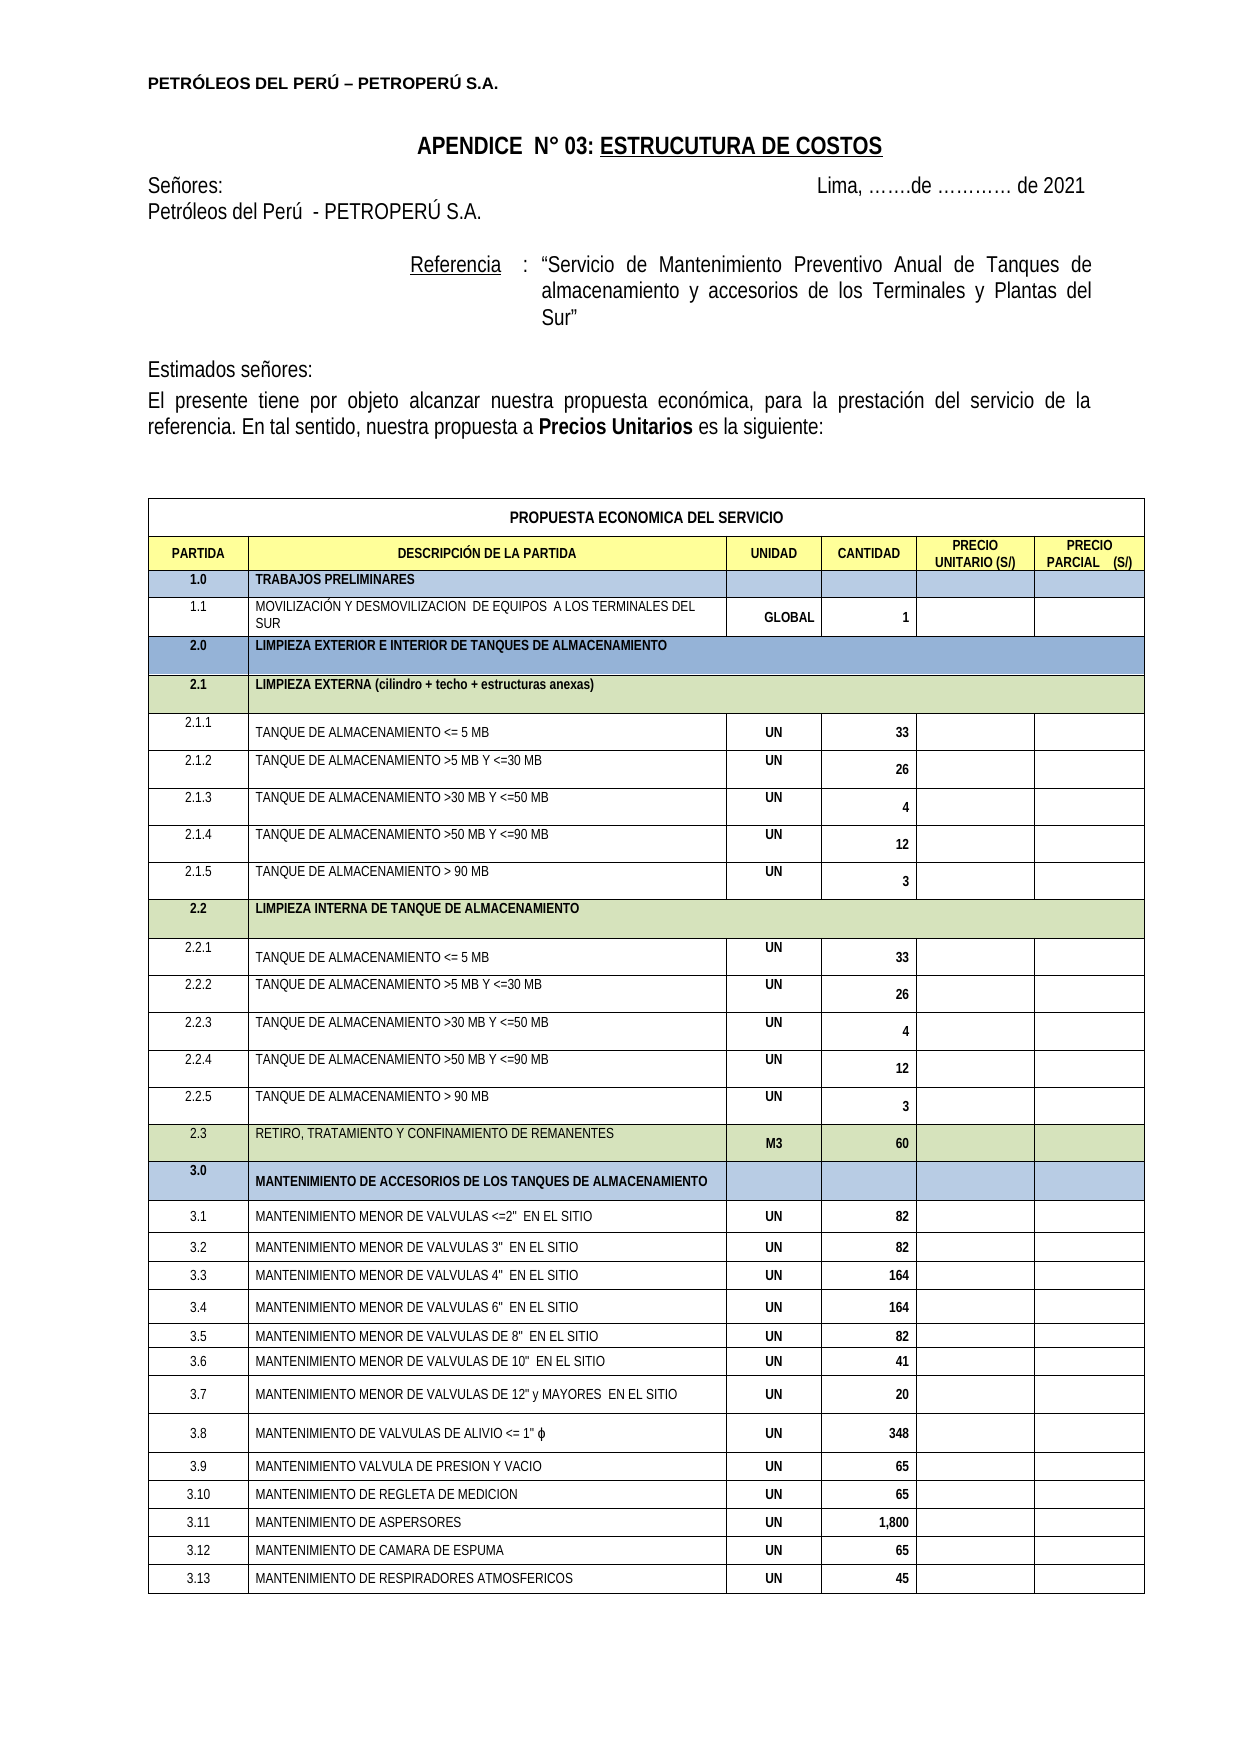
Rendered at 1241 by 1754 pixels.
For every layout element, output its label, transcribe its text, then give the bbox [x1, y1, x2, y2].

table_cell TANQUE DE ALMACENAMIENTO >50 MB Y <=90 MB [249, 1051, 726, 1087]
table_cell [917, 1262, 1034, 1289]
list APENDICE N° 03: ESTRUCUTURA DE COSTOS [207, 131, 1092, 159]
table_cell [822, 1162, 916, 1200]
table_cell [917, 1453, 1034, 1479]
table_cell [917, 1537, 1034, 1563]
table_cell [917, 751, 1034, 788]
table_cell [917, 1088, 1034, 1124]
table_cell 164 [822, 1290, 916, 1323]
table_cell [917, 598, 1034, 636]
table_cell 3.5 [149, 1324, 248, 1347]
table_cell MANTENIMIENTO MENOR DE VALVULAS DE 10" EN EL SITIO [249, 1348, 726, 1374]
table_cell MANTENIMIENTO DE CAMARA DE ESPUMA [249, 1537, 726, 1563]
table_cell UN [727, 1324, 821, 1347]
table_cell 33 [822, 939, 916, 975]
table_cell [1035, 1162, 1144, 1200]
table_cell UN [727, 1051, 821, 1087]
table_cell [1035, 976, 1144, 1012]
text Señores: Lima, …….de ………… de 2021 [148, 172, 1092, 198]
table_cell [917, 826, 1034, 862]
table_cell [1035, 1125, 1144, 1161]
table_cell [1035, 1088, 1144, 1124]
table_cell UN [727, 1453, 821, 1479]
table_cell 3.8 [149, 1414, 248, 1452]
table_cell [917, 1201, 1034, 1232]
table_cell [917, 1051, 1034, 1087]
table_cell 65 [822, 1453, 916, 1479]
table_cell MOVILIZACIÓN Y DESMOVILIZACION DE EQUIPOS A LOS TERMINALES DEL SUR [249, 598, 726, 636]
table_cell RETIRO, TRATAMIENTO Y CONFINAMIENTO DE REMANENTES [249, 1125, 726, 1161]
table_cell TANQUE DE ALMACENAMIENTO >5 MB Y <=30 MB [249, 751, 726, 788]
table_header PROPUESTA ECONOMICA DEL SERVICIO [149, 499, 1144, 536]
table_cell PRECIO UNITARIO (S/) [917, 537, 1034, 570]
table_cell UN [727, 939, 821, 975]
table_cell [917, 1290, 1034, 1323]
table_cell [917, 1348, 1034, 1374]
table_cell TANQUE DE ALMACENAMIENTO > 90 MB [249, 863, 726, 899]
table_cell 12 [822, 1051, 916, 1087]
table_cell 3.13 [149, 1565, 248, 1593]
table_cell [1035, 939, 1144, 975]
table_cell PRECIO PARCIAL (S/) [1035, 537, 1144, 570]
table_cell UN [727, 1509, 821, 1536]
table_cell UN [727, 751, 821, 788]
table_cell [917, 1324, 1034, 1347]
table_cell TANQUE DE ALMACENAMIENTO >30 MB Y <=50 MB [249, 789, 726, 825]
table_cell 82 [822, 1233, 916, 1261]
table_cell [917, 1162, 1034, 1200]
table_cell 3.6 [149, 1348, 248, 1374]
table_cell [1035, 1233, 1144, 1261]
table_cell 4 [822, 789, 916, 825]
table_cell M3 [727, 1125, 821, 1161]
table_cell [1035, 751, 1144, 788]
table_cell UNIDAD [727, 537, 821, 570]
table_cell CANTIDAD [822, 537, 916, 570]
table_cell UN [727, 976, 821, 1012]
table_cell UN [727, 714, 821, 750]
table_cell [727, 1162, 821, 1200]
table_cell GLOBAL [727, 598, 821, 636]
text Petróleos del Perú - PETROPERÚ S.A. [148, 198, 1092, 224]
table_cell UN [727, 1376, 821, 1413]
table_cell [727, 571, 821, 597]
table_cell MANTENIMIENTO MENOR DE VALVULAS DE 8" EN EL SITIO [249, 1324, 726, 1347]
table_cell 2.1.5 [149, 863, 248, 899]
table_cell 2.1.1 [149, 714, 248, 750]
table_cell [917, 1376, 1034, 1413]
table_cell [1035, 1290, 1144, 1323]
table_cell [917, 1481, 1034, 1508]
table_cell UN [727, 1348, 821, 1374]
table_cell [1035, 789, 1144, 825]
table_cell 41 [822, 1348, 916, 1374]
table_cell [1035, 1013, 1144, 1049]
text El presente tiene por objeto alcanzar nuestra propuesta económica, para la prestación del servicio de la referencia. En tal sentido, nuestra propuesta a Precios Unitarios es la siguiente: [148, 387, 1092, 439]
table_cell UN [727, 1013, 821, 1049]
table_cell 164 [822, 1262, 916, 1289]
table_cell [1035, 1537, 1144, 1563]
table_cell [917, 789, 1034, 825]
table_cell 3 [822, 863, 916, 899]
table_cell 2.3 [149, 1125, 248, 1161]
table_cell MANTENIMIENTO DE ACCESORIOS DE LOS TANQUES DE ALMACENAMIENTO [249, 1162, 726, 1200]
table_cell [1035, 1509, 1144, 1536]
table_cell UN [727, 1414, 821, 1452]
table_cell [1035, 1262, 1144, 1289]
table_cell TANQUE DE ALMACENAMIENTO <= 5 MB [249, 939, 726, 975]
table_cell 65 [822, 1537, 916, 1563]
table_cell 26 [822, 751, 916, 788]
table_cell [1035, 1348, 1144, 1374]
table_cell UN [727, 1201, 821, 1232]
table_cell 4 [822, 1013, 916, 1049]
table_cell [1035, 1376, 1144, 1413]
table_cell TANQUE DE ALMACENAMIENTO > 90 MB [249, 1088, 726, 1124]
table_cell 3.11 [149, 1509, 248, 1536]
table_cell 2.2.5 [149, 1088, 248, 1124]
table_cell MANTENIMIENTO MENOR DE VALVULAS 6" EN EL SITIO [249, 1290, 726, 1323]
table_cell LIMPIEZA EXTERIOR E INTERIOR DE TANQUES DE ALMACENAMIENTO [249, 637, 1144, 674]
table_cell 3.10 [149, 1481, 248, 1508]
table_cell [1035, 1051, 1144, 1087]
table_cell MANTENIMIENTO MENOR DE VALVULAS <=2" EN EL SITIO [249, 1201, 726, 1232]
table_cell UN [727, 863, 821, 899]
table_cell [917, 1565, 1034, 1593]
table_cell TANQUE DE ALMACENAMIENTO >5 MB Y <=30 MB [249, 976, 726, 1012]
table_cell 2.2.3 [149, 1013, 248, 1049]
table_cell 2.0 [149, 637, 248, 674]
table_cell [917, 976, 1034, 1012]
table_cell UN [727, 1233, 821, 1261]
text Referencia : “Servicio de Mantenimiento Preventivo Anual de Tanques de almacenamiento y accesorios de los Terminales y Plantas del Sur” [410, 251, 1092, 330]
table_cell [1035, 571, 1144, 597]
text Estimados señores: [148, 356, 1092, 383]
table_cell 33 [822, 714, 916, 750]
table_cell 2.1 [149, 676, 248, 713]
table_cell 82 [822, 1324, 916, 1347]
table_cell 12 [822, 826, 916, 862]
table_cell TRABAJOS PRELIMINARES [249, 571, 726, 597]
table_cell [917, 863, 1034, 899]
table_cell MANTENIMIENTO DE RESPIRADORES ATMOSFERICOS [249, 1565, 726, 1593]
table_cell MANTENIMIENTO MENOR DE VALVULAS DE 12" y MAYORES EN EL SITIO [249, 1376, 726, 1413]
table_cell 2.1.2 [149, 751, 248, 788]
table_cell [1035, 1565, 1144, 1593]
table_cell UN [727, 1262, 821, 1289]
table_cell 3.7 [149, 1376, 248, 1413]
table_cell TANQUE DE ALMACENAMIENTO >30 MB Y <=50 MB [249, 1013, 726, 1049]
table_cell TANQUE DE ALMACENAMIENTO <= 5 MB [249, 714, 726, 750]
table_cell MANTENIMIENTO MENOR DE VALVULAS 3" EN EL SITIO [249, 1233, 726, 1261]
table_cell UN [727, 1565, 821, 1593]
table_cell 2.2.2 [149, 976, 248, 1012]
table_cell DESCRIPCIÓN DE LA PARTIDA [249, 537, 726, 570]
table_cell 2.2.1 [149, 939, 248, 975]
table_cell 45 [822, 1565, 916, 1593]
table_cell [1035, 826, 1144, 862]
table_cell 2.1.4 [149, 826, 248, 862]
table_cell [822, 571, 916, 597]
table_cell 1.1 [149, 598, 248, 636]
table_cell [917, 1233, 1034, 1261]
table_cell [1035, 598, 1144, 636]
table_cell UN [727, 1088, 821, 1124]
table_cell 20 [822, 1376, 916, 1413]
table_cell 60 [822, 1125, 916, 1161]
table_cell TANQUE DE ALMACENAMIENTO >50 MB Y <=90 MB [249, 826, 726, 862]
table_cell 3.2 [149, 1233, 248, 1261]
table_cell 1,800 [822, 1509, 916, 1536]
table_cell [917, 1013, 1034, 1049]
table_cell 2.2 [149, 900, 248, 938]
table_cell MANTENIMIENTO DE REGLETA DE MEDICION [249, 1481, 726, 1508]
table_cell 1 [822, 598, 916, 636]
table_cell [1035, 1414, 1144, 1452]
table_cell 3.12 [149, 1537, 248, 1563]
table_cell [1035, 714, 1144, 750]
table_cell [1035, 1201, 1144, 1232]
table_cell 3.0 [149, 1162, 248, 1200]
table_cell [1035, 1324, 1144, 1347]
table_cell 3.3 [149, 1262, 248, 1289]
table_cell LIMPIEZA INTERNA DE TANQUE DE ALMACENAMIENTO [249, 900, 1144, 938]
table_cell [917, 1414, 1034, 1452]
table_cell [917, 1509, 1034, 1536]
table_cell UN [727, 1290, 821, 1323]
table_cell 2.1.3 [149, 789, 248, 825]
table_cell 82 [822, 1201, 916, 1232]
table_cell 3.9 [149, 1453, 248, 1479]
table_cell PARTIDA [149, 537, 248, 570]
table_cell [917, 939, 1034, 975]
table_cell MANTENIMIENTO DE VALVULAS DE ALIVIO <= 1" ɸ [249, 1414, 726, 1452]
table_cell 3.1 [149, 1201, 248, 1232]
table_cell LIMPIEZA EXTERNA (cilindro + techo + estructuras anexas) [249, 676, 1144, 713]
table_cell [1035, 1453, 1144, 1479]
table_cell 26 [822, 976, 916, 1012]
table_cell 1.0 [149, 571, 248, 597]
table_cell MANTENIMIENTO DE ASPERSORES [249, 1509, 726, 1536]
table_cell UN [727, 826, 821, 862]
table_cell 3.4 [149, 1290, 248, 1323]
table_cell UN [727, 1481, 821, 1508]
table_cell MANTENIMIENTO VALVULA DE PRESION Y VACIO [249, 1453, 726, 1479]
table_cell [1035, 1481, 1144, 1508]
table_cell [917, 571, 1034, 597]
table_cell UN [727, 789, 821, 825]
table_cell 2.2.4 [149, 1051, 248, 1087]
table_cell [917, 714, 1034, 750]
table_cell [1035, 863, 1144, 899]
table_cell 3 [822, 1088, 916, 1124]
table_cell UN [727, 1537, 821, 1563]
table_cell 348 [822, 1414, 916, 1452]
table_cell [917, 1125, 1034, 1161]
table_cell 65 [822, 1481, 916, 1508]
table_cell MANTENIMIENTO MENOR DE VALVULAS 4" EN EL SITIO [249, 1262, 726, 1289]
